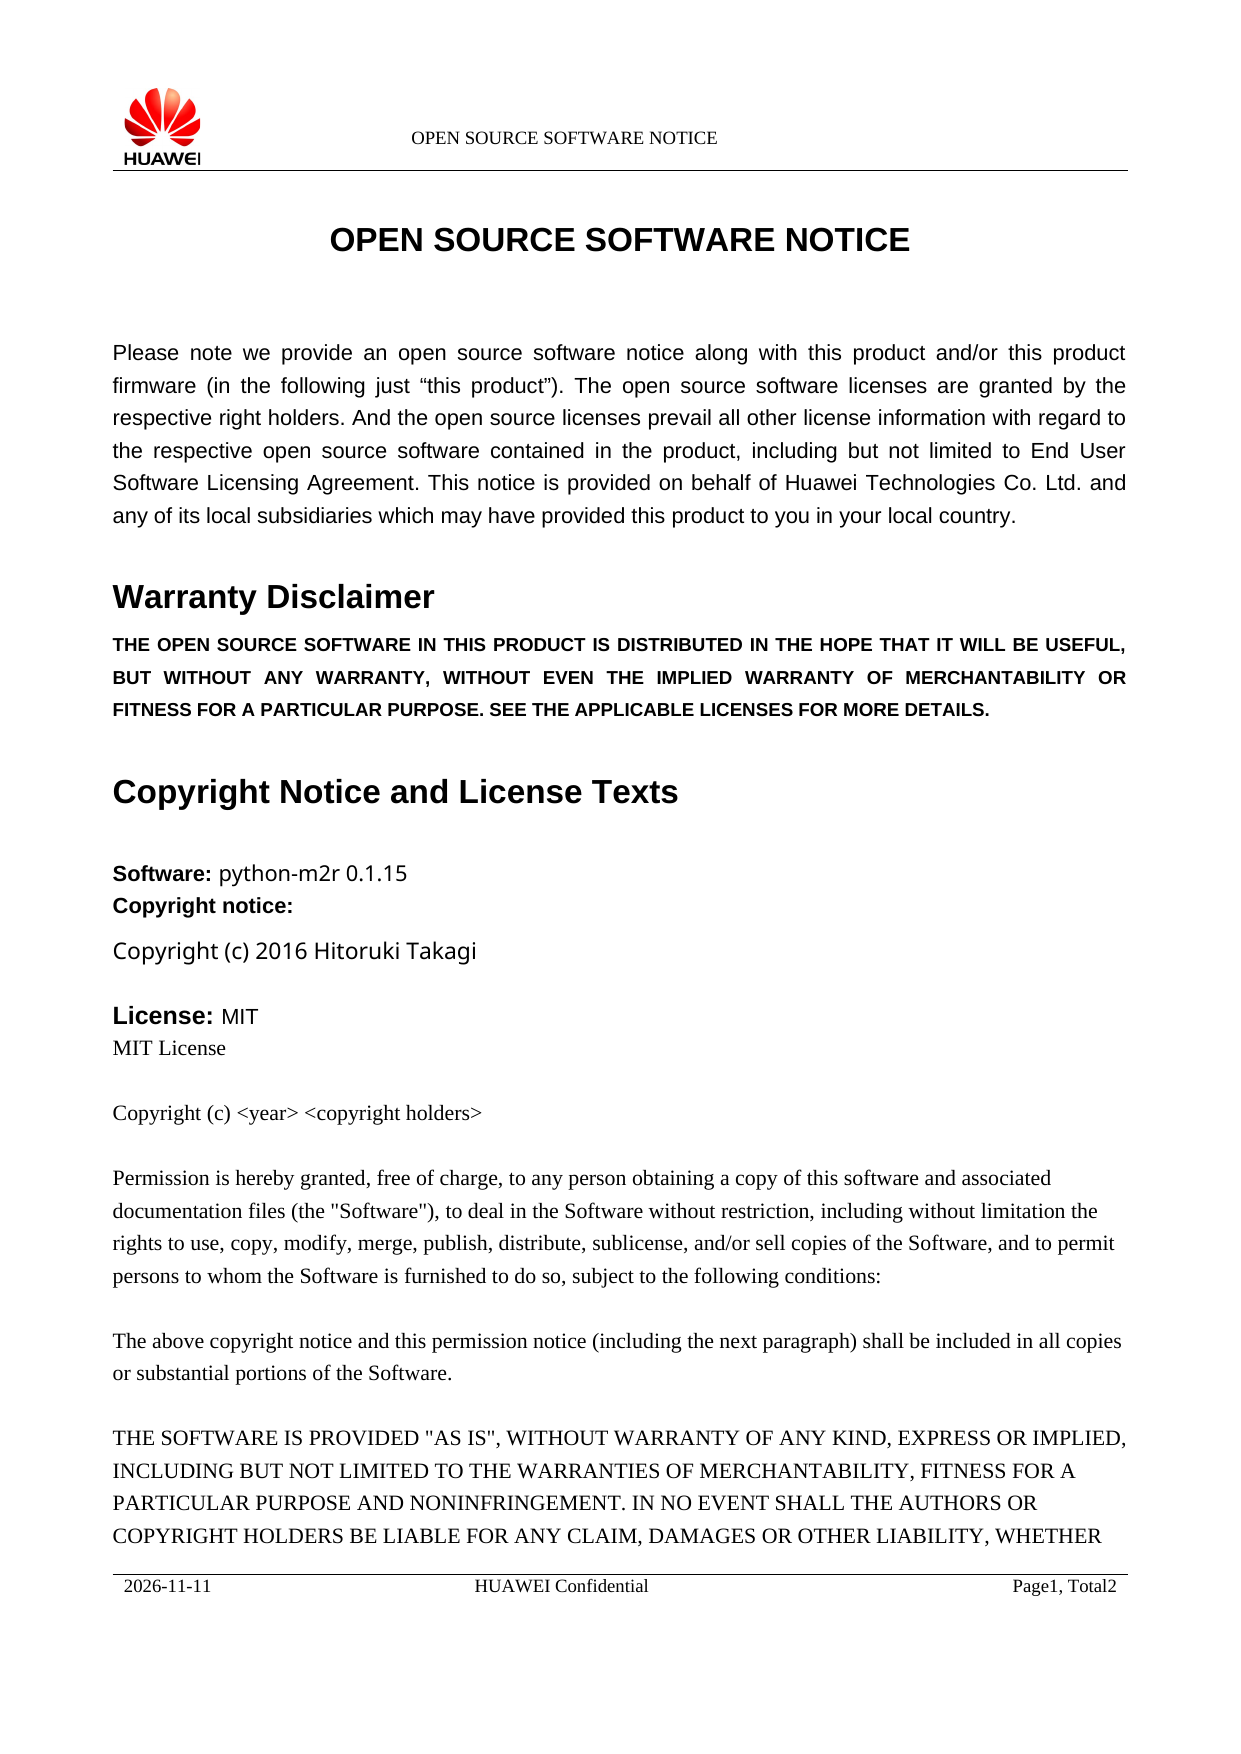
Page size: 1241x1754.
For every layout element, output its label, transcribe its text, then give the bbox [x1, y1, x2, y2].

text The open source software in this product is distributed in the hope that it will be useful, but WITHOUT ANY WARRANTY, without even the implied warranty of MERCHANTABILITY or FITNESS FOR A PARTICULAR PURPOSE. See the applicable licenses for more details. [112, 629, 1128, 726]
text Copyright notice: [112, 889, 1128, 921]
text Warranty Disclaimer [112, 564, 1128, 629]
text Copyright Notice and License Texts [112, 759, 1128, 824]
text Please note we provide an open source software notice along with this product and/or this product firmware (in the following just “this product”). The open source software licenses are granted by the respective right holders. And the open source licenses prevail all other license information with regard to the respective open source software contained in the product, including but not limited to End User Software Licensing Agreement. This notice is provided on behalf of Huawei Technologies Co. Ltd. and any of its local subsidiaries which may have provided this product to you in your local country. [112, 336, 1128, 531]
picture [124, 88, 201, 165]
text License: MIT [112, 999, 1128, 1031]
text OPEN SOURCE SOFTWARE NOTICE [112, 206, 1128, 271]
title Software: python-m2r 0.1.15 [112, 856, 1128, 889]
text Copyright (c) 2016 Hitoruki Takagi [112, 934, 1128, 999]
